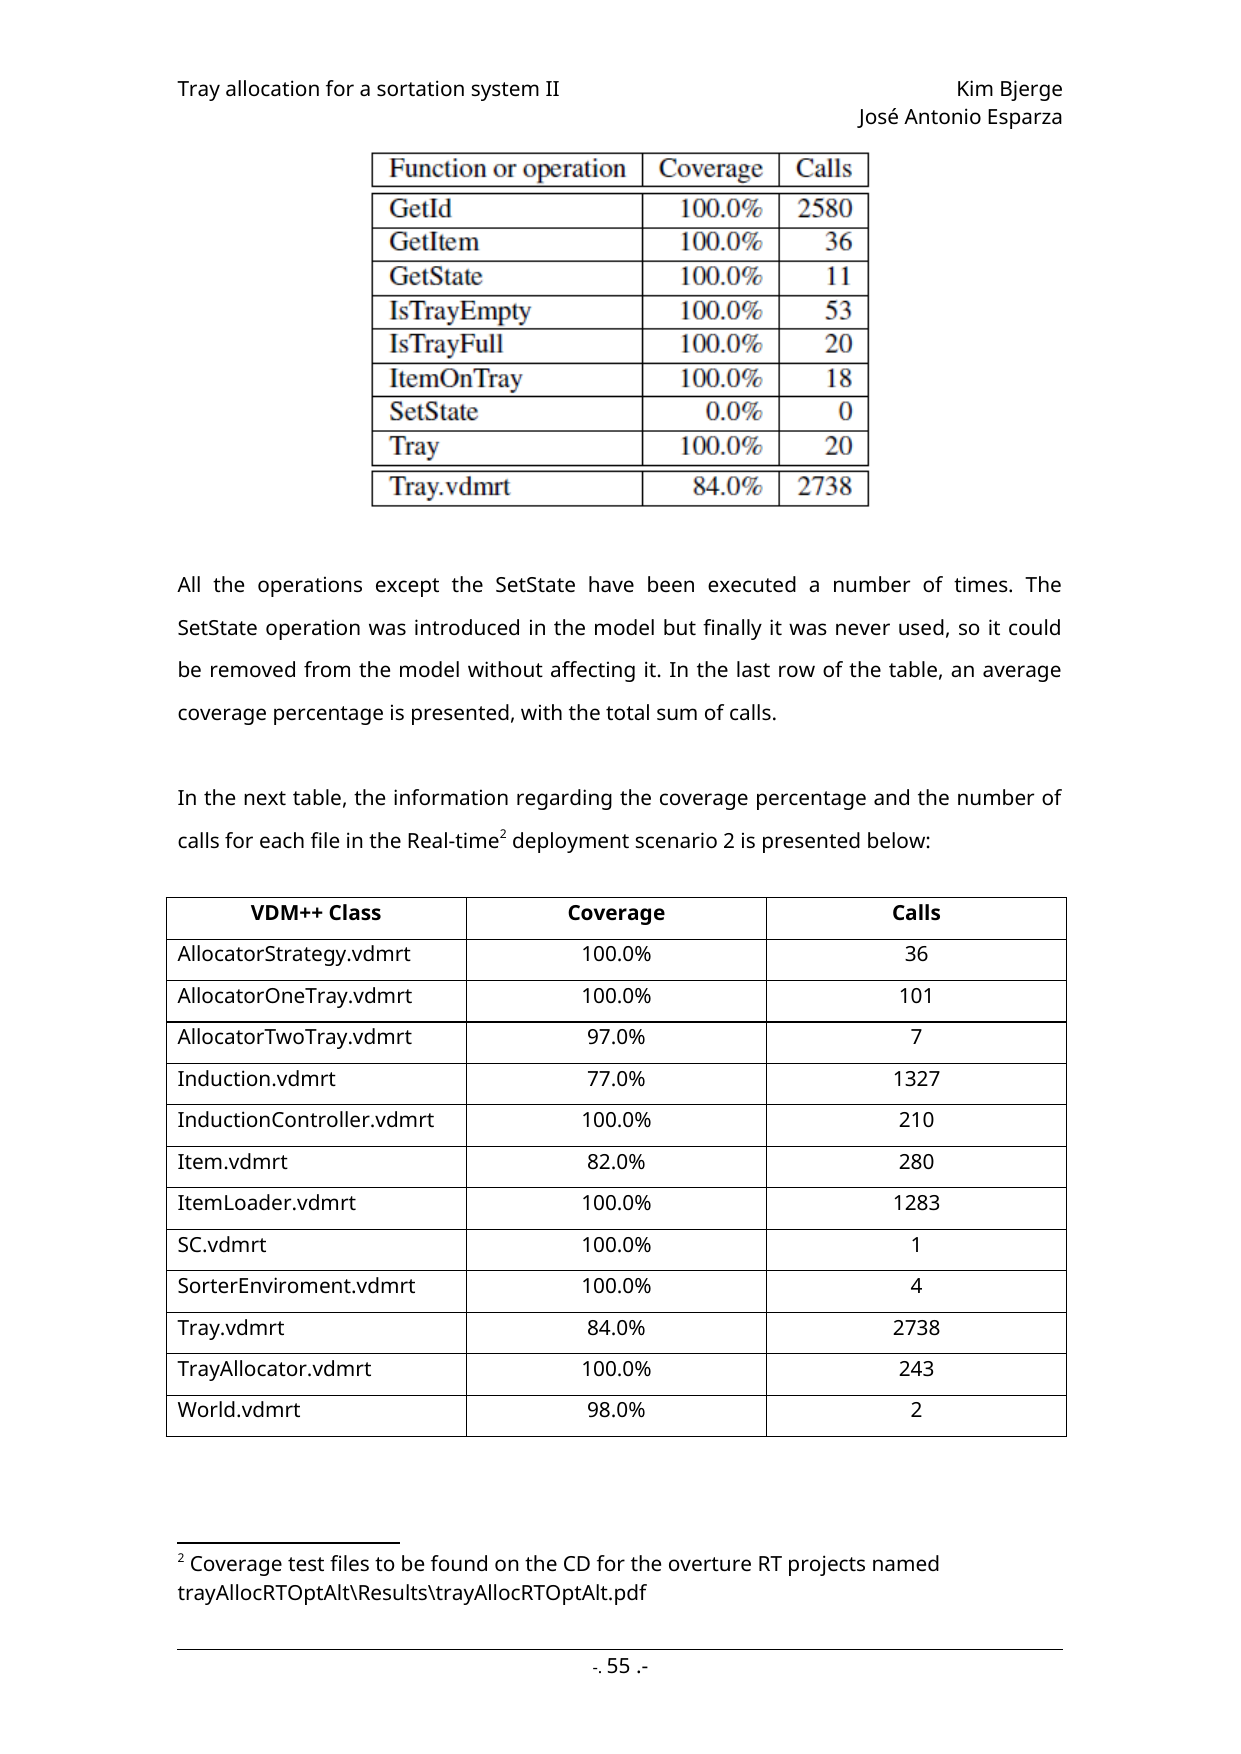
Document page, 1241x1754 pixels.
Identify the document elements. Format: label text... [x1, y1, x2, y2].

table_cell 2 [767, 1396, 1066, 1436]
table_cell ItemLoader.vdmrt [167, 1188, 466, 1229]
table_cell TrayAllocator.vdmrt [167, 1354, 466, 1394]
table_cell 2738 [767, 1313, 1066, 1353]
table_cell 100.0% [467, 1105, 766, 1146]
table_cell 77.0% [467, 1064, 766, 1104]
table_cell Item.vdmrt [167, 1147, 466, 1187]
table_header Coverage [467, 898, 766, 938]
table_cell 97.0% [467, 1023, 766, 1063]
table_cell 210 [767, 1105, 1066, 1146]
table_cell 243 [767, 1354, 1066, 1394]
table_cell AllocatorOneTray.vdmrt [167, 981, 466, 1021]
table_cell 84.0% [467, 1313, 766, 1353]
table_cell 100.0% [467, 1354, 766, 1394]
table_cell AllocatorTwoTray.vdmrt [167, 1023, 466, 1063]
table_cell 1 [767, 1230, 1066, 1270]
table_cell SC.vdmrt [167, 1230, 466, 1270]
table_cell 1327 [767, 1064, 1066, 1104]
table_cell SorterEnviroment.vdmrt [167, 1271, 466, 1312]
table_header VDM++ Class [167, 898, 466, 938]
text All the operations except the SetState have been executed a number of times. The SetState operation was introduced in the model but finally it was never used, so it could be removed from the model without affecting it. In the last row of the table, an average coverage percentage is presented, with the total sum of calls. [177, 570, 1063, 727]
table_cell 7 [767, 1023, 1066, 1063]
text In the next table, the information regarding the coverage percentage and the number of calls for each file in the Real-time deployment scenario 2 is presented below: [177, 783, 1063, 854]
table_cell 101 [767, 981, 1066, 1021]
table_cell Induction.vdmrt [167, 1064, 466, 1104]
table_cell 100.0% [467, 981, 766, 1021]
picture [366, 147, 874, 514]
table_header Calls [767, 898, 1066, 938]
table_cell 82.0% [467, 1147, 766, 1187]
table_cell 100.0% [467, 1230, 766, 1270]
table_cell 100.0% [467, 940, 766, 980]
table_cell 100.0% [467, 1271, 766, 1312]
table_cell World.vdmrt [167, 1396, 466, 1436]
table_cell 1283 [767, 1188, 1066, 1229]
table_cell AllocatorStrategy.vdmrt [167, 940, 466, 980]
table_cell 98.0% [467, 1396, 766, 1436]
table_cell 36 [767, 940, 1066, 980]
table_cell InductionController.vdmrt [167, 1105, 466, 1146]
table_cell Tray.vdmrt [167, 1313, 466, 1353]
table_cell 100.0% [467, 1188, 766, 1229]
table_cell 4 [767, 1271, 1066, 1312]
table_cell 280 [767, 1147, 1066, 1187]
